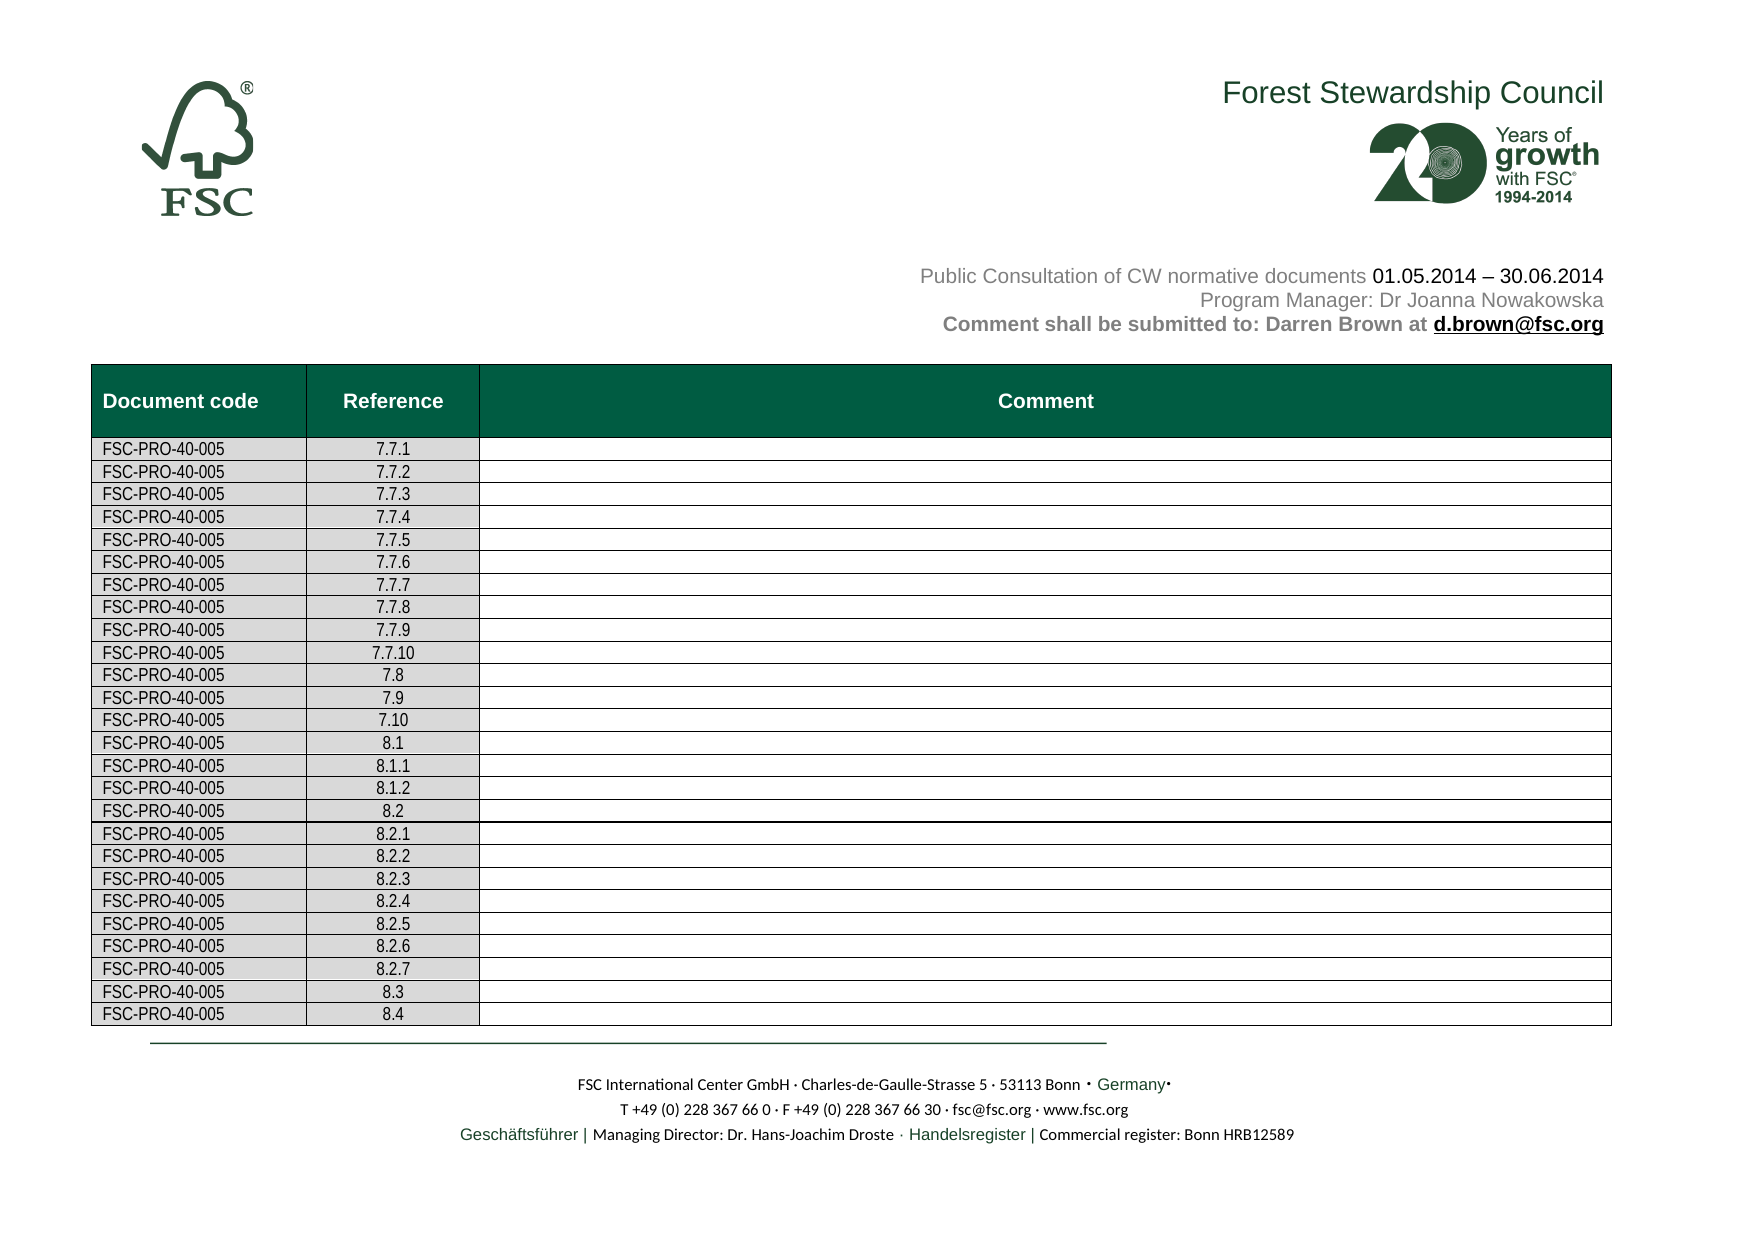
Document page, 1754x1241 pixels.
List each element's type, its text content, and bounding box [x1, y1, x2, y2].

table_cell FSC-PRO-40-005 [92, 1003, 306, 1025]
table_cell [480, 935, 1611, 957]
table_cell 7.7.1 [307, 438, 479, 460]
table_cell FSC-PRO-40-005 [92, 913, 306, 934]
table_cell [480, 913, 1611, 934]
table_cell 8.2.4 [307, 890, 479, 912]
table_cell FSC-PRO-40-005 [92, 461, 306, 482]
table_cell 7.7.2 [307, 461, 479, 482]
table_cell 8.2.7 [307, 958, 479, 979]
picture [141, 81, 254, 216]
table_cell [480, 1003, 1611, 1025]
table_cell [480, 642, 1611, 663]
table_cell 7.7.8 [307, 596, 479, 618]
table_cell 8.1.2 [307, 777, 479, 799]
table_cell FSC-PRO-40-005 [92, 823, 306, 844]
table_cell 7.7.9 [307, 619, 479, 641]
picture [1362, 115, 1604, 213]
table_header Reference [307, 365, 479, 437]
table_cell [480, 687, 1611, 708]
table_cell [480, 529, 1611, 550]
table_cell 8.2.3 [307, 868, 479, 889]
table_header Comment [480, 365, 1611, 437]
table_cell [480, 596, 1611, 618]
table_cell 7.7.3 [307, 483, 479, 505]
table_cell [480, 890, 1611, 912]
table_cell 7.8 [307, 664, 479, 686]
table_cell FSC-PRO-40-005 [92, 664, 306, 686]
table_cell 8.3 [307, 981, 479, 1002]
table_cell [480, 551, 1611, 573]
table_cell FSC-PRO-40-005 [92, 800, 306, 821]
table_cell 7.9 [307, 687, 479, 708]
table_cell FSC-PRO-40-005 [92, 506, 306, 527]
table_cell FSC-PRO-40-005 [92, 845, 306, 867]
table_cell 7.7.5 [307, 529, 479, 550]
table_cell [480, 619, 1611, 641]
table_cell 7.10 [307, 709, 479, 731]
table_cell 8.2.1 [307, 823, 479, 844]
table_cell [480, 732, 1611, 753]
table_cell FSC-PRO-40-005 [92, 687, 306, 708]
table_cell [480, 958, 1611, 979]
table_cell [480, 868, 1611, 889]
table_cell FSC-PRO-40-005 [92, 732, 306, 753]
table_cell FSC-PRO-40-005 [92, 574, 306, 595]
table_cell FSC-PRO-40-005 [92, 642, 306, 663]
table_cell [480, 823, 1611, 844]
table_cell 7.7.6 [307, 551, 479, 573]
table_cell FSC-PRO-40-005 [92, 981, 306, 1002]
table_cell 7.7.10 [307, 642, 479, 663]
table_cell 8.2.2 [307, 845, 479, 867]
table_cell FSC-PRO-40-005 [92, 890, 306, 912]
table_cell FSC-PRO-40-005 [92, 777, 306, 799]
table_cell FSC-PRO-40-005 [92, 868, 306, 889]
table_cell FSC-PRO-40-005 [92, 709, 306, 731]
table_cell 8.2 [307, 800, 479, 821]
table_cell [480, 845, 1611, 867]
table_cell FSC-PRO-40-005 [92, 755, 306, 776]
table_cell [480, 664, 1611, 686]
table_cell [480, 438, 1611, 460]
table_cell [480, 981, 1611, 1002]
table_cell FSC-PRO-40-005 [92, 551, 306, 573]
table_cell [480, 709, 1611, 731]
table_cell 7.7.4 [307, 506, 479, 527]
table_cell 7.7.7 [307, 574, 479, 595]
table_cell FSC-PRO-40-005 [92, 935, 306, 957]
table_cell 8.1 [307, 732, 479, 753]
table_cell FSC-PRO-40-005 [92, 619, 306, 641]
table_cell 8.2.6 [307, 935, 479, 957]
table_header Document code [92, 365, 306, 437]
table_cell 8.1.1 [307, 755, 479, 776]
table_cell [480, 800, 1611, 821]
table_cell [480, 461, 1611, 482]
table_cell [480, 483, 1611, 505]
table_cell FSC-PRO-40-005 [92, 438, 306, 460]
table_cell [480, 574, 1611, 595]
table_cell [480, 755, 1611, 776]
table_cell FSC-PRO-40-005 [92, 958, 306, 979]
table_cell FSC-PRO-40-005 [92, 483, 306, 505]
table_cell 8.4 [307, 1003, 479, 1025]
table_cell FSC-PRO-40-005 [92, 596, 306, 618]
table_cell 8.2.5 [307, 913, 479, 934]
table_cell [480, 506, 1611, 527]
table_cell FSC-PRO-40-005 [92, 529, 306, 550]
table_cell [480, 777, 1611, 799]
